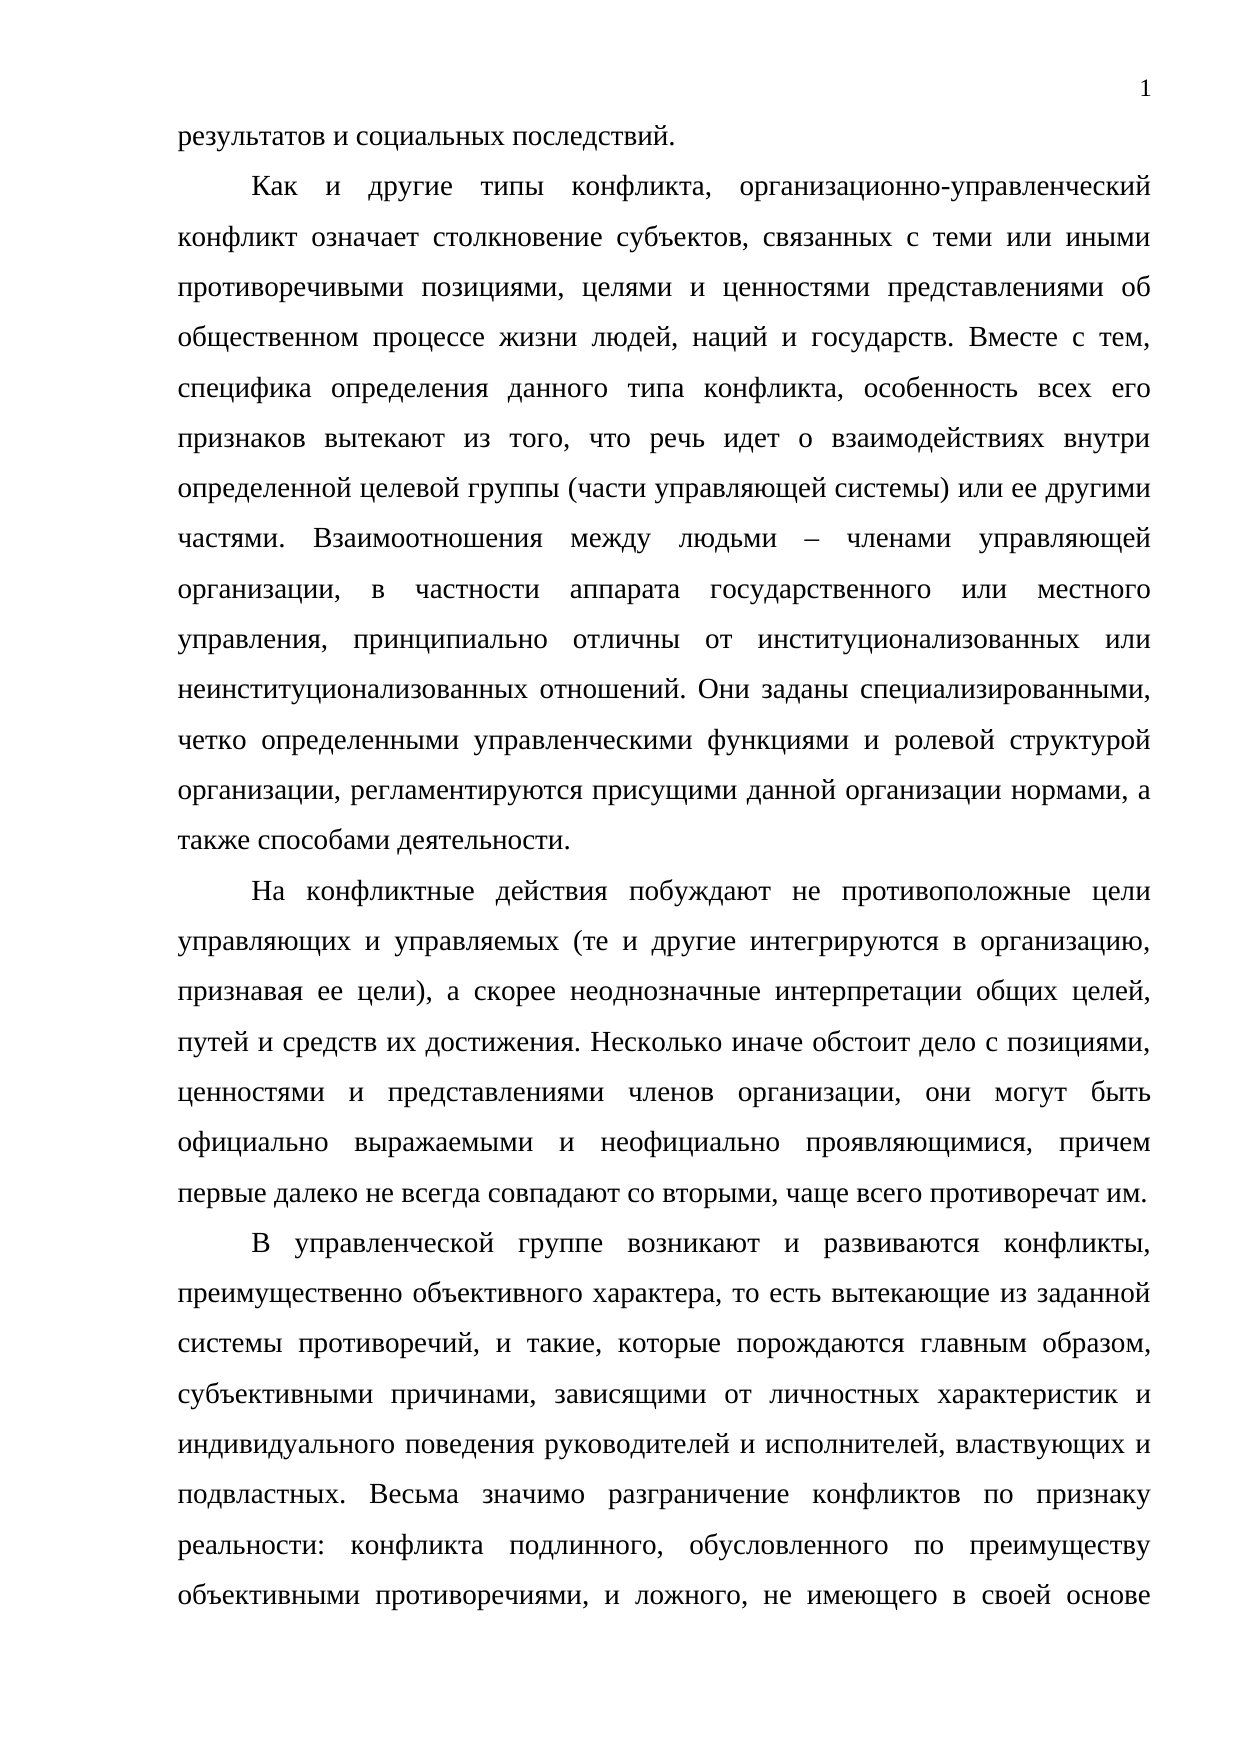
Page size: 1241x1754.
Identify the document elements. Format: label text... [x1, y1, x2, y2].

text Как и другие типы конфликта, организационно-управленческий конфликт означает столкновение субъектов, связанных с теми или иными противоречивыми позициями, целями и ценностями представлениями об общественном процессе жизни людей, наций и государств. Вместе с тем, специфика определения данного типа конфликта, особенность всех его признаков вытекают из того, что речь идет о взаимодействиях внутри определенной целевой группы (части управляющей системы) или ее другими частями. Взаимоотношения между людьми – членами управляющей организации, в частности аппарата государственного или местного управления, принципиально отличны от институционализованных или неинституционализованных отношений. Они заданы специализированными, четко определенными управленческими функциями и ролевой структурой организации, регламентируются присущими данной организации нормами, а также способами деятельности. [177, 168, 1152, 856]
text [177, 1225, 1152, 1611]
text На конфликтные действия побуждают не противоположные цели управляющих и управляемых (те и другие интегрируются в организацию, признавая ее цели), а скорее неоднозначные интерпретации общих целей, путей и средств их достижения. Несколько иначе обстоит дело с позициями, ценностями и представлениями членов организации, они могут быть официально выражаемыми и неофициально проявляющимися, причем первые далеко не всегда совпадают со вторыми, чаще всего противоречат им. [177, 873, 1152, 1208]
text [177, 118, 1152, 152]
